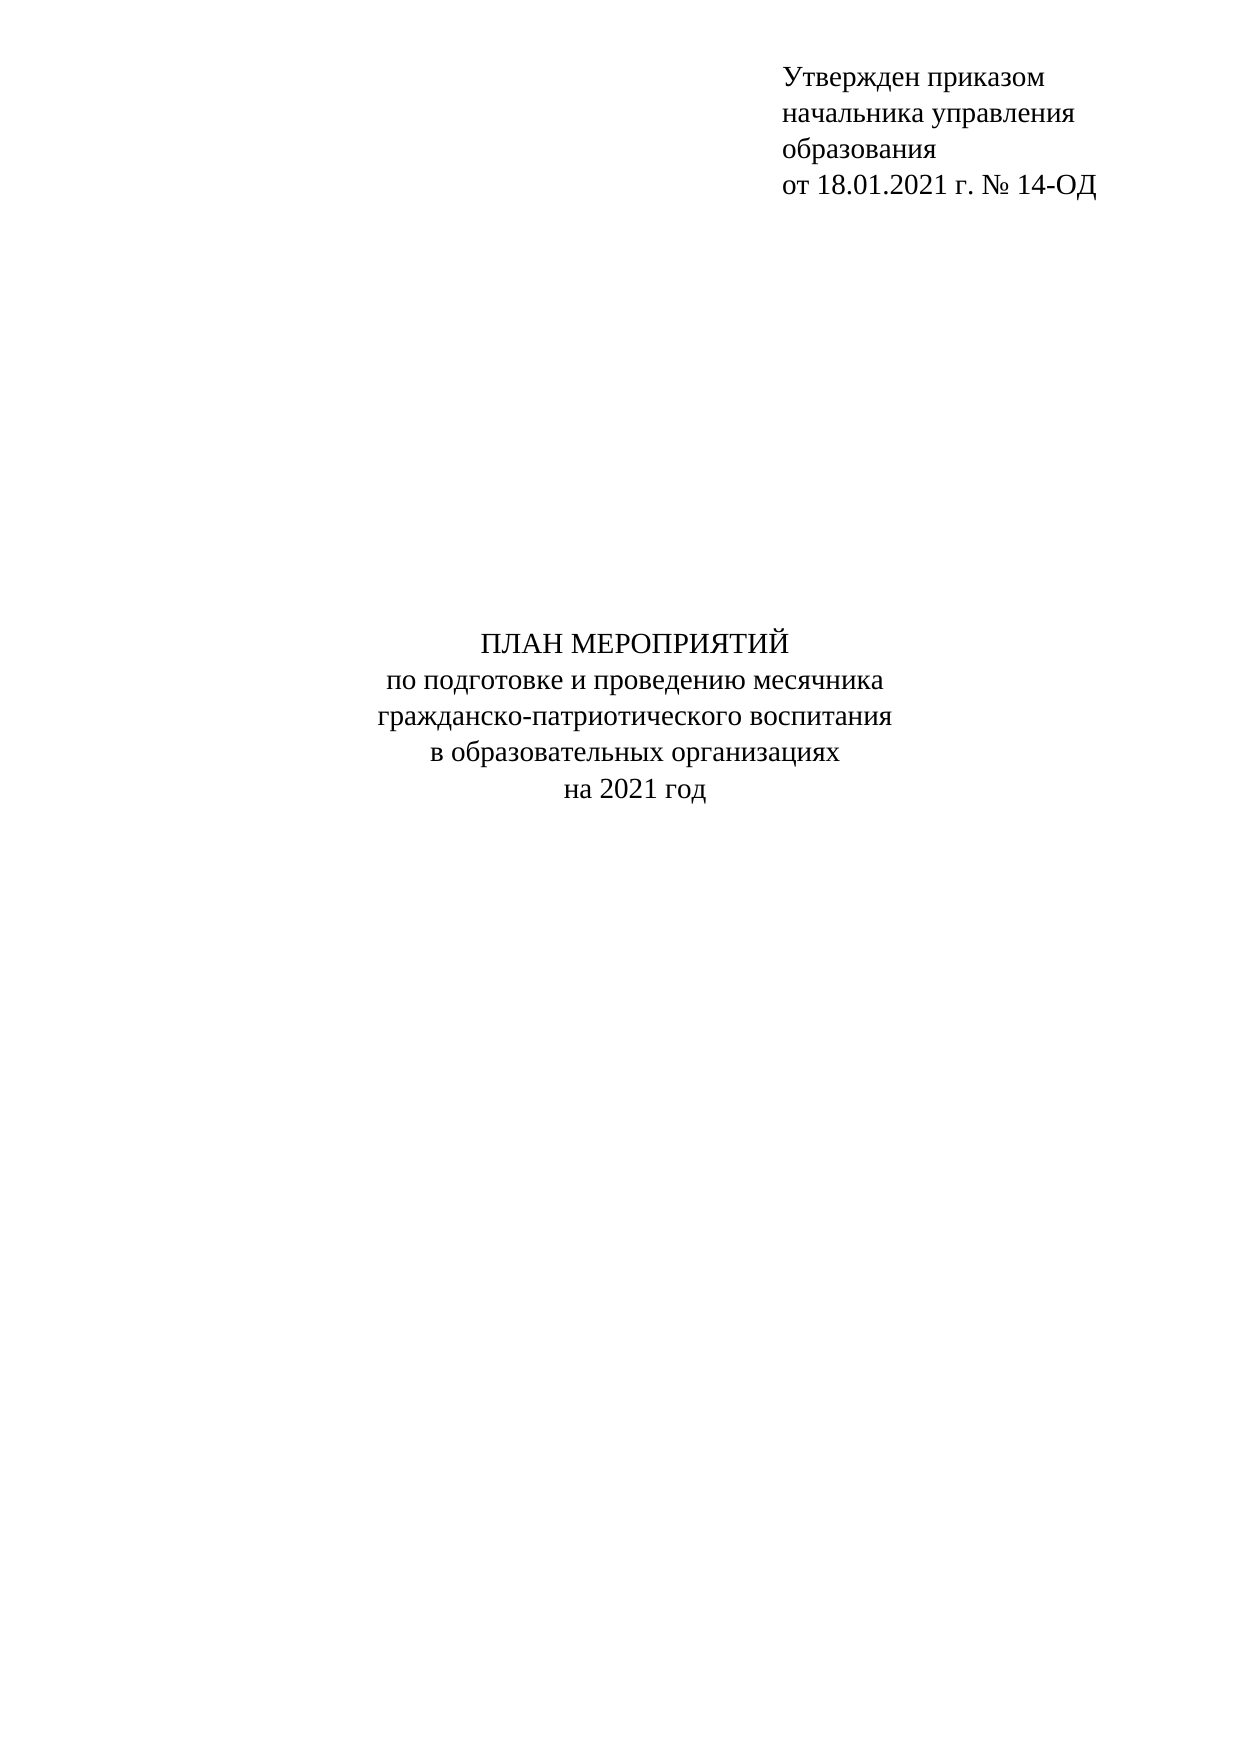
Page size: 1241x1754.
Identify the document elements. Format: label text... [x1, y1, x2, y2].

text начальника управления [782, 95, 1152, 129]
text от 18.01.2021 г. № 14-ОД [782, 167, 1152, 201]
text образования [782, 131, 1152, 165]
text на 2021 год [118, 771, 1152, 804]
text Утвержден приказом [782, 59, 1152, 93]
text в образовательных организациях [118, 734, 1152, 768]
text гражданско-патриотического воспитания [118, 698, 1152, 732]
text ПЛАН МЕРОПРИЯТИЙ [118, 626, 1152, 660]
text по подготовке и проведению месячника [118, 662, 1152, 696]
